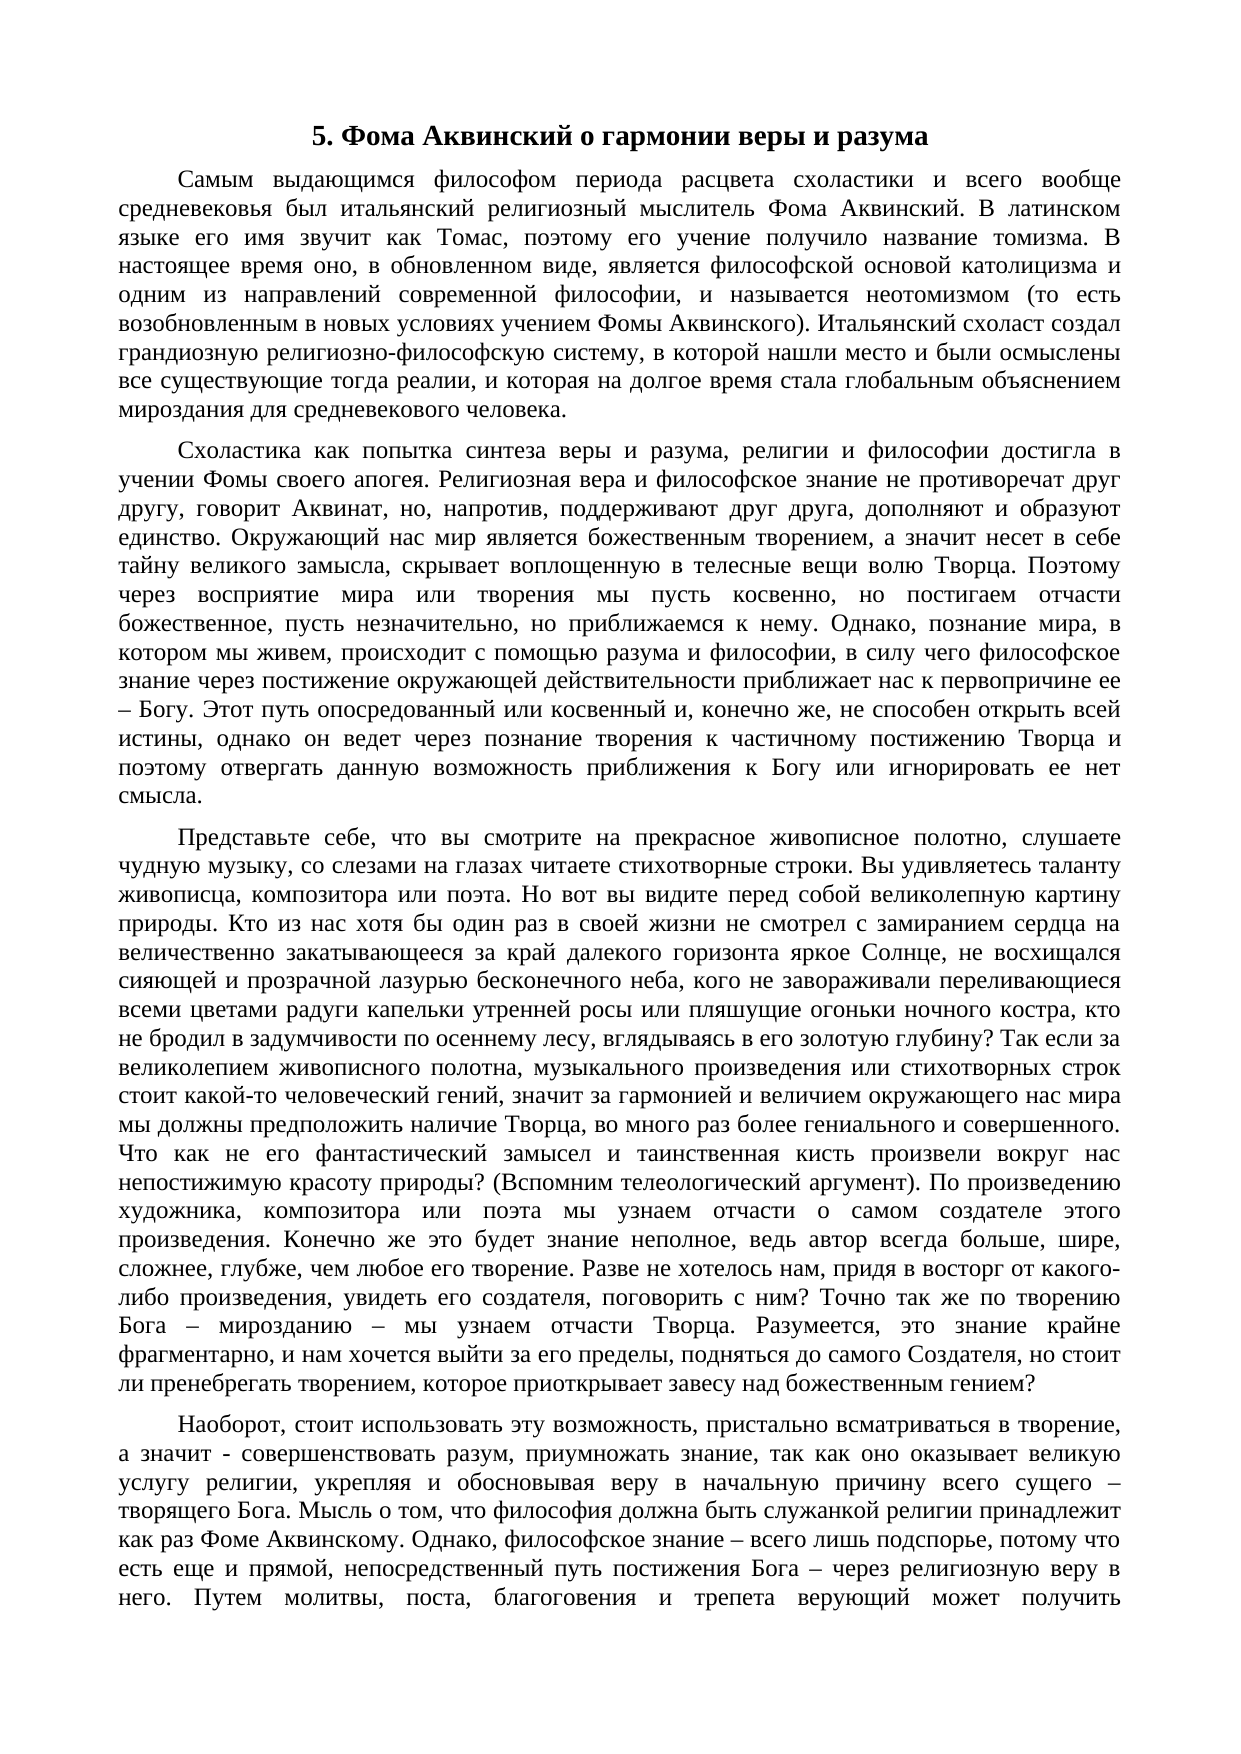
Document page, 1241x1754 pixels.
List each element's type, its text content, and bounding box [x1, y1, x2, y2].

text Схоластика как попытка синтеза веры и разума, религии и философии достигла в учении Фомы своего апогея. Религиозная вера и философское знание не противоречат друг другу, говорит Аквинат, но, напротив, поддерживают друг друга, дополняют и образуют единство. Окружающий нас мир является божественным творением, а значит несет в себе тайну великого замысла, скрывает воплощенную в телесные вещи волю Творца. Поэтому через восприятие мира или творения мы пусть косвенно, но постигаем отчасти божественное, пусть незначительно, но приближаемся к нему. Однако, познание мира, в котором мы живем, происходит с помощью разума и философии, в силу чего философское знание через постижение окружающей действительности приближает нас к первопричине ее – Богу. Этот путь опосредованный или косвенный и, конечно же, не способен открыть всей истины, однако он ведет через познание творения к частичному постижению Творца и поэтому отвергать данную возможность приближения к Богу или игнорировать ее нет смысла. [118, 435, 1122, 809]
text Самым выдающимся философом периода расцвета схоластики и всего вообще средневековья был итальянский религиозный мыслитель Фома Аквинский. В латинском языке его имя звучит как Томас, поэтому его учение получило название томизма. В настоящее время оно, в обновленном виде, является философской основой католицизма и одним из направлений современной философии, и называется неотомизмом (то есть возобновленным в новых условиях учением Фомы Аквинского). Итальянский схоласт создал грандиозную религиозно-философскую систему, в которой нашли место и были осмыслены все существующие тогда реалии, и которая на долгое время стала глобальным объяснением мироздания для средневекового человека. [118, 164, 1122, 423]
text Представьте себе, что вы смотрите на прекрасное живописное полотно, слушаете чудную музыку, со слезами на глазах читаете стихотворные строки. Вы удивляетесь таланту живописца, композитора или поэта. Но вот вы видите перед собой великолепную картину природы. Кто из нас хотя бы один раз в своей жизни не смотрел с замиранием сердца на величественно закатывающееся за край далекого горизонта яркое Солнце, не восхищался сияющей и прозрачной лазурью бесконечного неба, кого не завораживали переливающиеся всеми цветами радуги капельки утренней росы или пляшущие огоньки ночного костра, кто не бродил в задумчивости по осеннему лесу, вглядываясь в его золотую глубину? Так если за великолепием живописного полотна, музыкального произведения или стихотворных строк стоит какой-то человеческий гений, значит за гармонией и величием окружающего нас мира мы должны предположить наличие Творца, во много раз более гениального и совершенного. Что как не его фантастический замысел и таинственная кисть произвели вокруг нас непостижимую красоту природы? (Вспомним телеологический аргумент). По произведению художника, композитора или поэта мы узнаем отчасти о самом создателе этого произведения. Конечно же это будет знание неполное, ведь автор всегда больше, шире, сложнее, глубже, чем любое его творение. Разве не хотелось нам, придя в восторг от какого-либо произведения, увидеть его создателя, поговорить с ним? Точно так же по творению Бога – мирозданию – мы узнаем отчасти Творца. Разумеется, это знание крайне фрагментарно, и нам хочется выйти за его пределы, подняться до самого Создателя, но стоит ли пренебрегать творением, которое приоткрывает завесу над божественным гением? [118, 822, 1122, 1397]
text 5. Фома Аквинский о гармонии веры и разума [118, 118, 1122, 152]
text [118, 1409, 1122, 1610]
